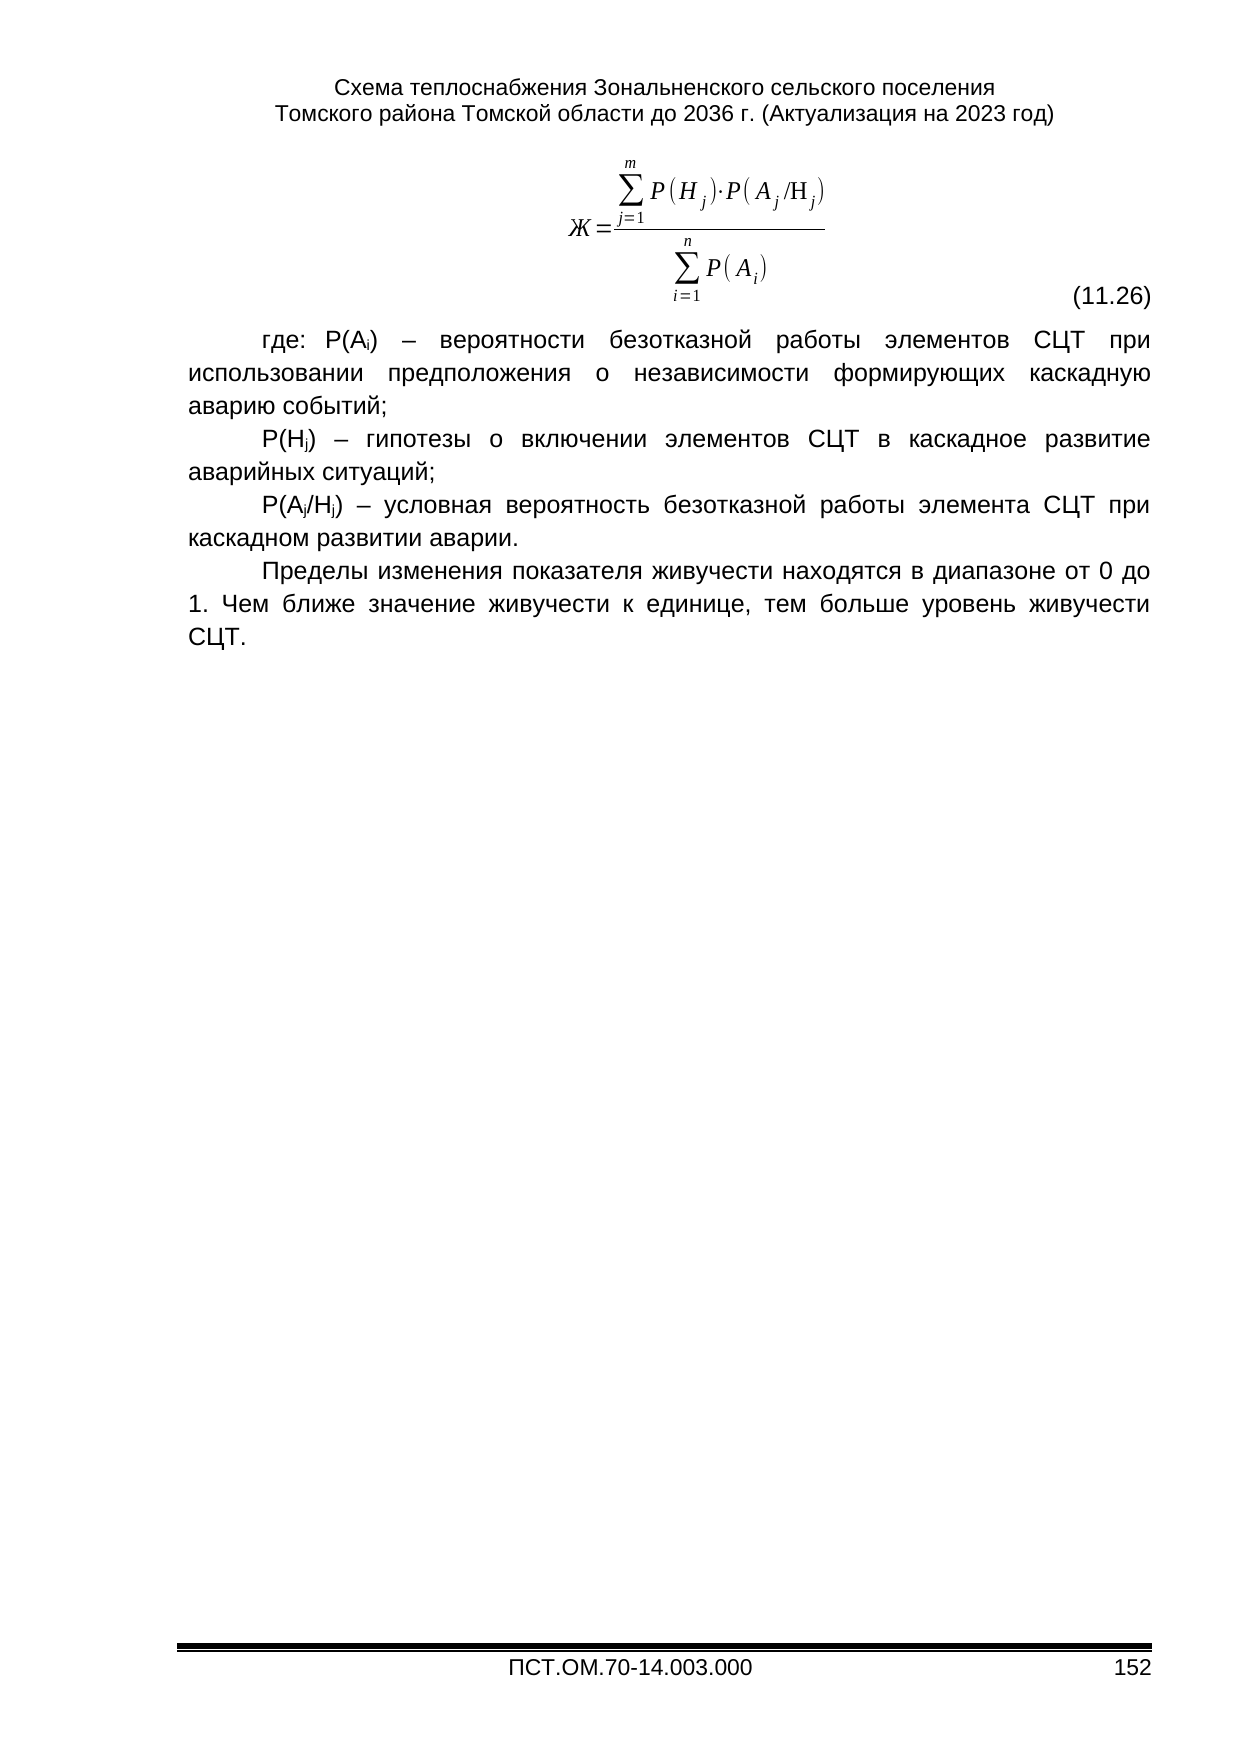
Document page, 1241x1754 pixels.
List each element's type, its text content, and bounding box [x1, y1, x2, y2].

text (11.26) [188, 154, 1152, 310]
text где: P(Ai) – вероятности безотказной работы элементов СЦТ при использовании предположения о независимости формирующих каскадную аварию событий; [188, 325, 1152, 419]
text P(Aj/Hj) – условная вероятность безотказной работы элемента СЦТ при каскадном развитии аварии. [188, 490, 1152, 552]
text Пределы изменения показателя живучести находятся в диапазоне от 0 до 1. Чем ближе значение живучести к единице, тем больше уровень живучести СЦТ. [188, 556, 1152, 651]
text P(Hj) – гипотезы о включении элементов СЦТ в каскадное развитие аварийных ситуаций; [188, 424, 1152, 486]
